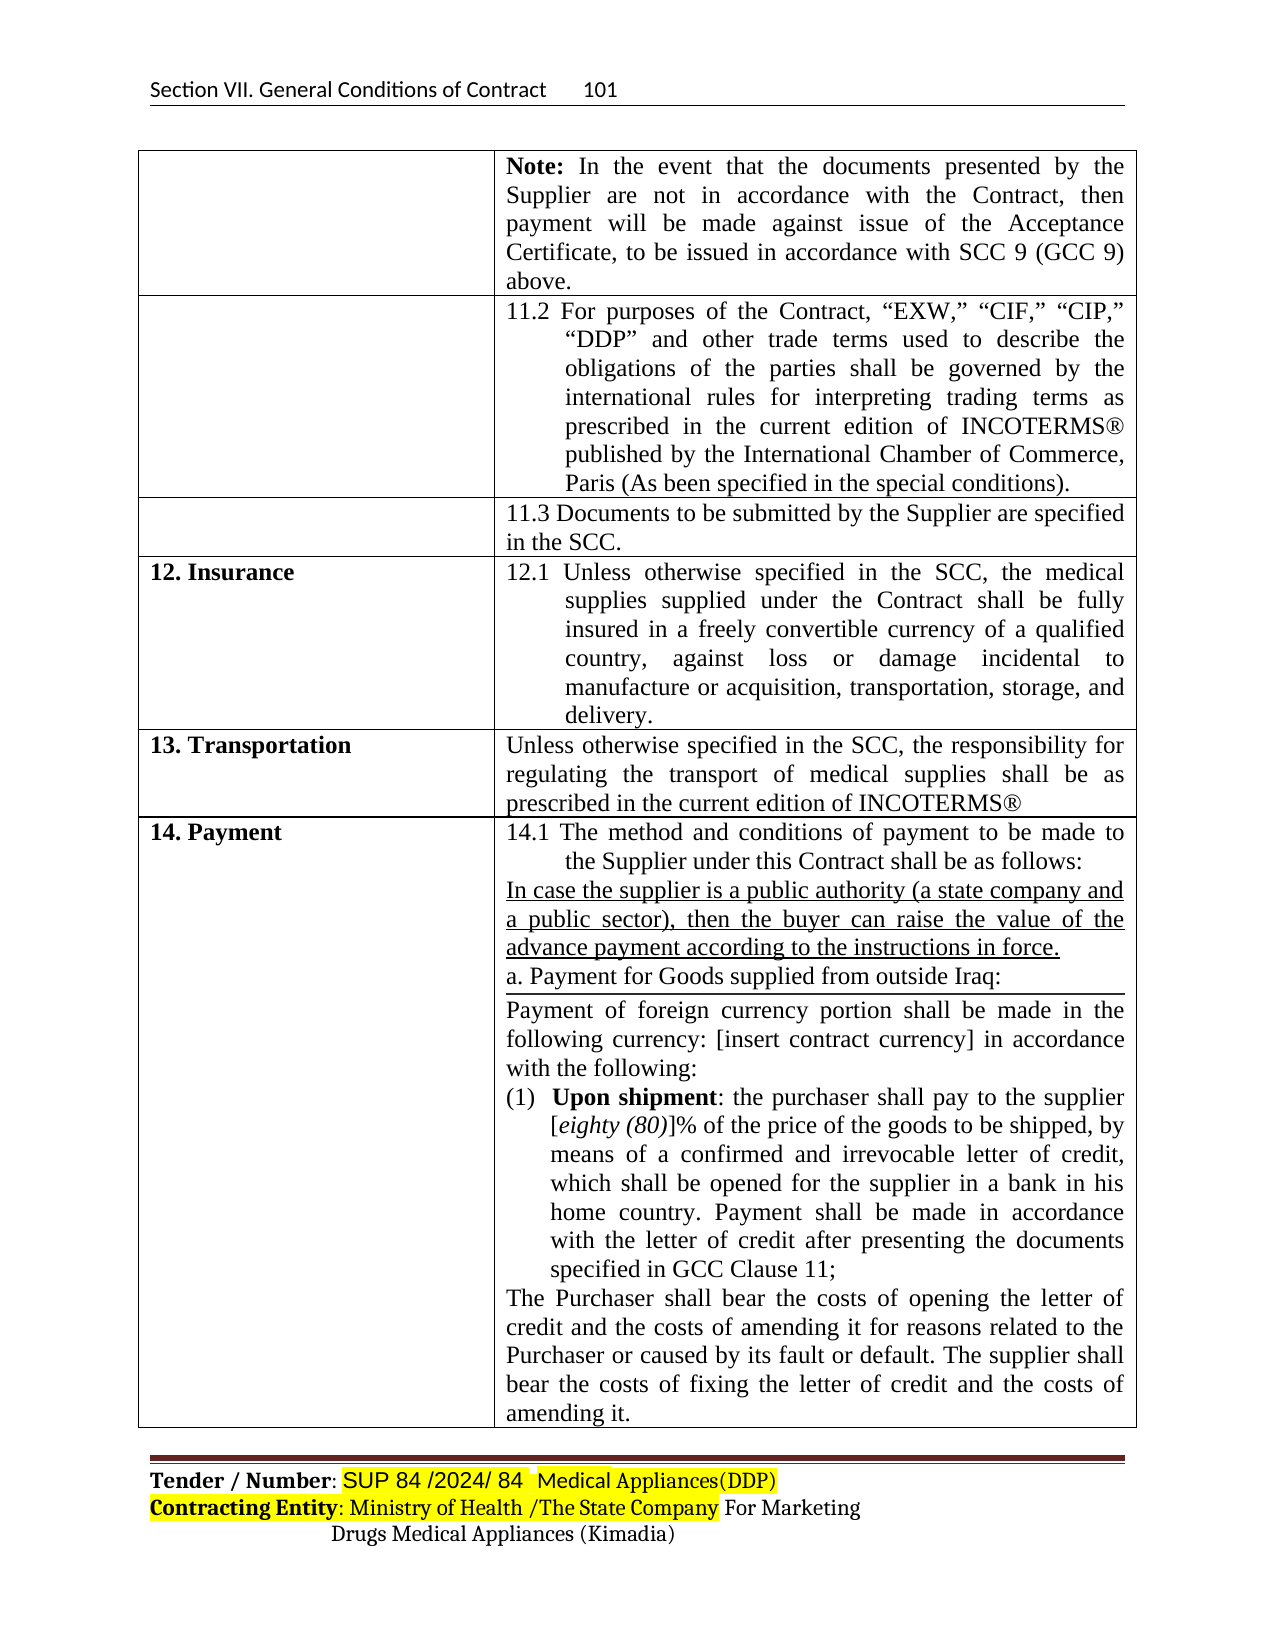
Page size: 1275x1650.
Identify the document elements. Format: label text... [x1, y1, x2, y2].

table_header [139, 151, 494, 295]
table_cell 13. Transportation [139, 730, 494, 816]
table_cell Unless otherwise specified in the SCC, the responsibility for regulating the transport of medical supplies shall be as prescribed in the current edition of INCOTERMS® [495, 730, 1136, 816]
table_cell 12.1 Unless otherwise specified in the SCC, the medical supplies supplied under the Contract shall be fully insured in a freely convertible currency of a qualified country, against loss or damage incidental to manufacture or acquisition, transportation, storage, and delivery. [495, 557, 1136, 729]
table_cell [495, 818, 1136, 1427]
table_cell 11.3 Documents to be submitted by the Supplier are specified in the SCC. [495, 498, 1136, 556]
table_cell 11.2 For purposes of the Contract, “EXW,” “CIF,” “CIP,” “DDP” and other trade terms used to describe the obligations of the parties shall be governed by the international rules for interpreting trading terms as prescribed in the current edition of INCOTERMS® published by the International Chamber of Commerce, Paris (As been specified in the special conditions). [495, 296, 1136, 497]
table_cell 12. Insurance [139, 557, 494, 729]
table_cell [139, 498, 494, 556]
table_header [495, 151, 1136, 295]
table_cell [139, 296, 494, 497]
table_cell 14. Payment [139, 818, 494, 1427]
